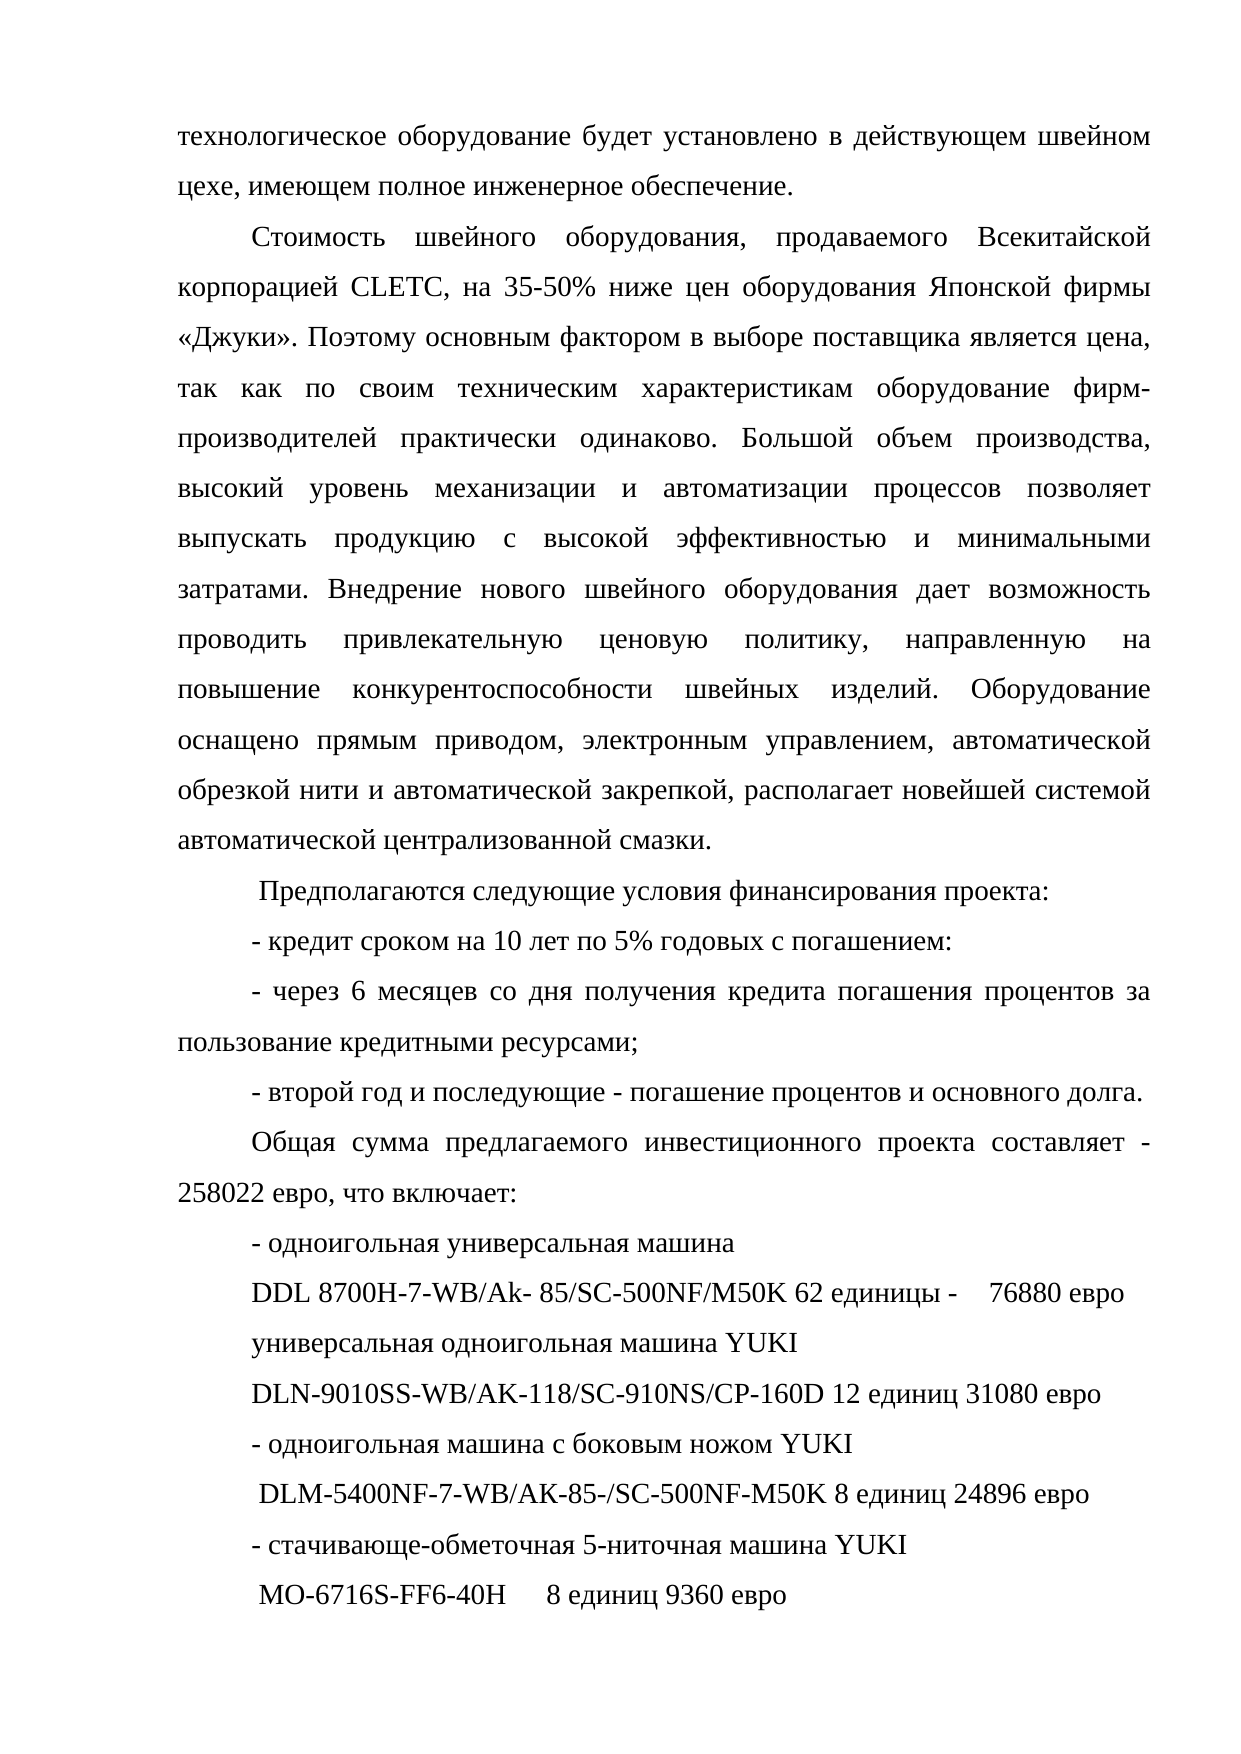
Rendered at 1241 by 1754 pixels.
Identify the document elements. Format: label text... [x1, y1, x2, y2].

text - кредит сроком на 10 лет по 5% годовых с погашением: [177, 923, 1152, 957]
text - одноигольная машина с боковым ножом YUKI [177, 1426, 1152, 1460]
text MO-6716S-FF6-40H 8 единиц 9360 евро [177, 1577, 1152, 1611]
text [177, 118, 1152, 202]
text универсальная одноигольная машина YUKI [177, 1326, 1152, 1359]
text DLN-9010SS-WB/AK-118/SC-910NS/CP-160D 12 единиц 31080 евро [177, 1376, 1152, 1409]
text Предполагаются следующие условия финансирования проекта: [177, 873, 1152, 906]
text Общая сумма предлагаемого инвестиционного проекта составляет - 258022 евро, что включает: [177, 1124, 1152, 1208]
text DLM-5400NF-7-WB/АК-85-/SC-500NF-М50K 8 единиц 24896 евро [177, 1477, 1152, 1510]
text - одноигольная универсальная машина [177, 1225, 1152, 1258]
text Стоимость швейного оборудования, продаваемого Всекитайской корпорацией CLETC, на 35-50% ниже цен оборудования Японской фирмы «Джуки». Поэтому основным фактором в выборе поставщика является цена, так как по своим техническим характеристикам оборудование фирм-производителей практически одинаково. Большой объем производства, высокий уровень механизации и автоматизации процессов позволяет выпускать продукцию с высокой эффективностью и минимальными затратами. Внедрение нового швейного оборудования дает возможность проводить привлекательную ценовую политику, направленную на повышение конкурентоспособности швейных изделий. Оборудование оснащено прямым приводом, электронным управлением, автоматической обрезкой нити и автоматической закрепкой, располагает новейшей системой автоматической централизованной смазки. [177, 219, 1152, 856]
text - второй год и последующие - погашение процентов и основного долга. [177, 1074, 1152, 1108]
text - через 6 месяцев со дня получения кредита погашения процентов за пользование кредитными ресурсами; [177, 973, 1152, 1057]
text DDL 8700H-7-WB/Ak- 85/SC-500NF/M50K 62 единицы - 76880 евро [177, 1275, 1152, 1309]
text - стачивающе-обметочная 5-ниточная машина YUKI [177, 1527, 1152, 1560]
